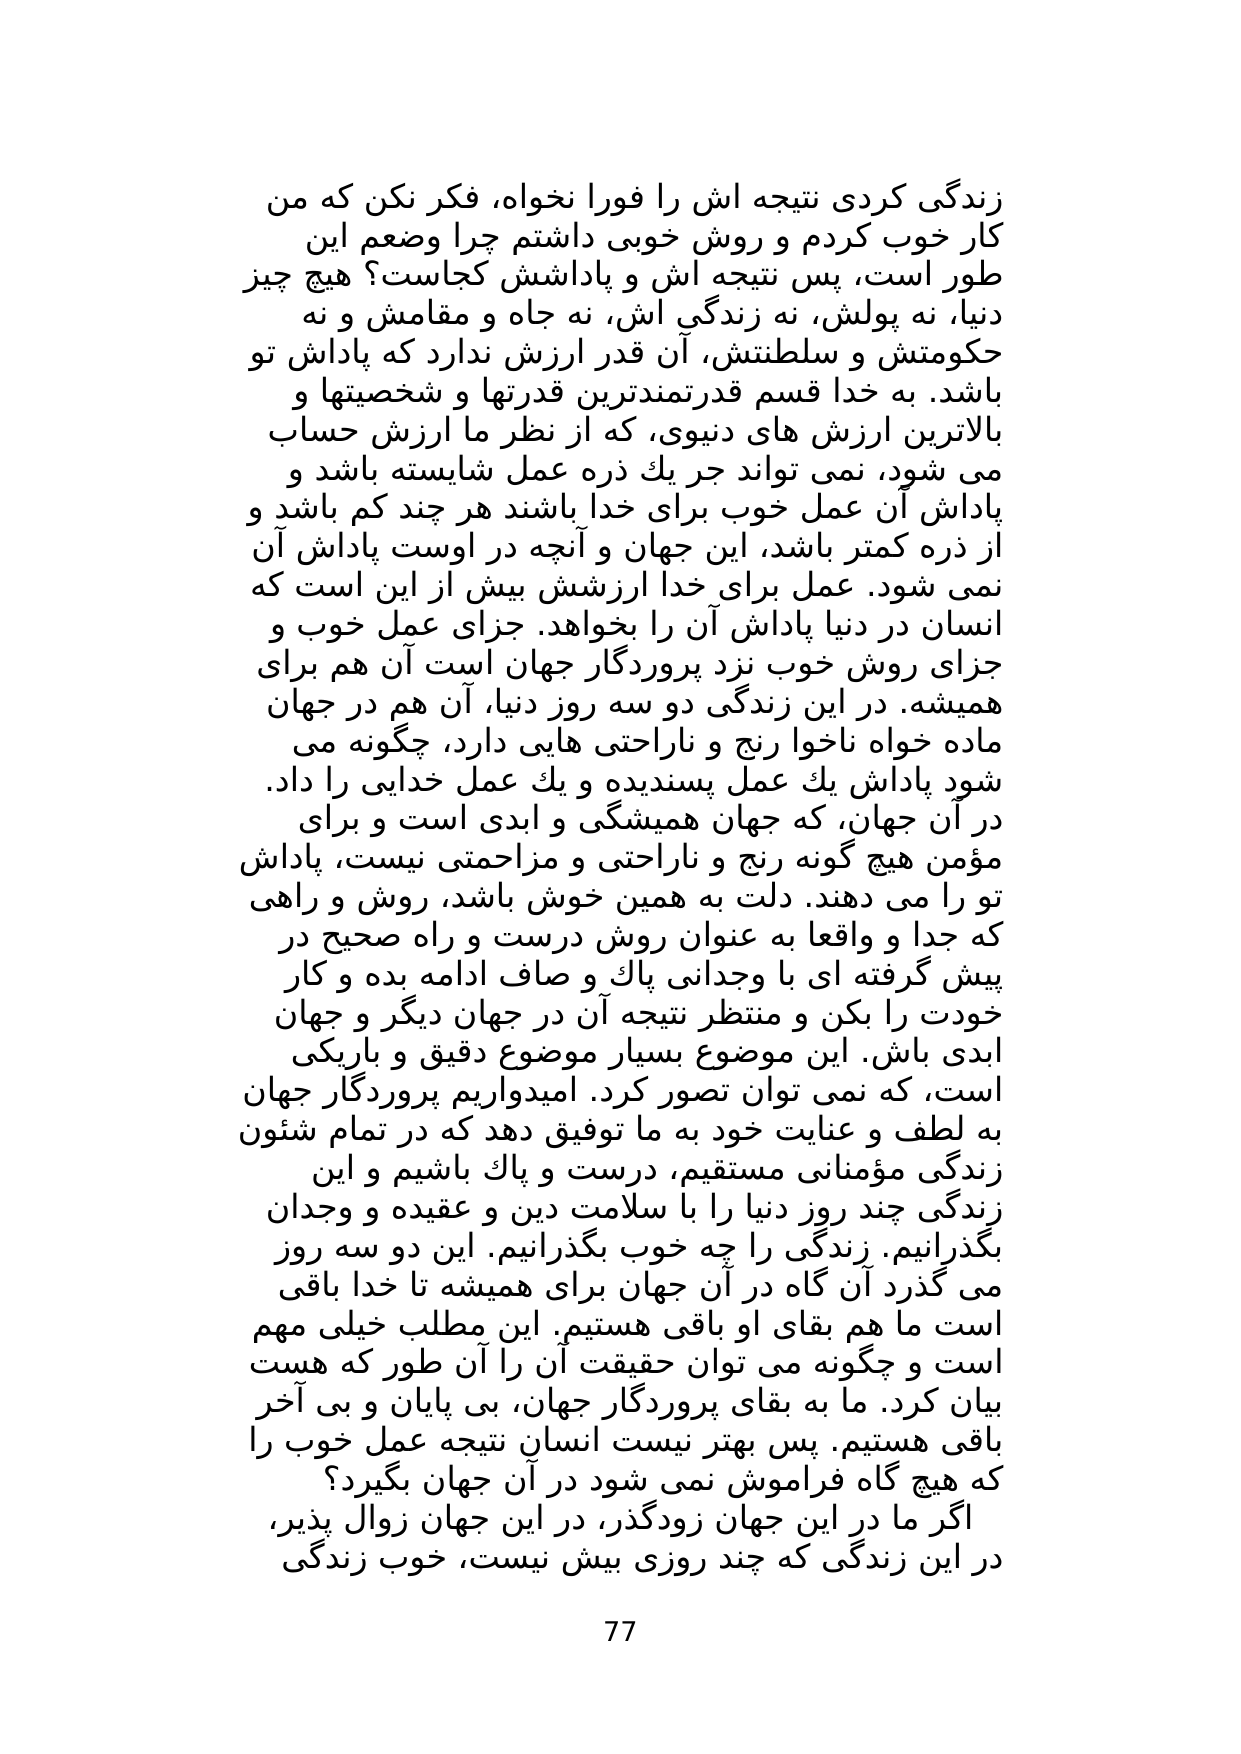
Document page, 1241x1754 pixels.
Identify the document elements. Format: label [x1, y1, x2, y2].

text [236, 1498, 1004, 1576]
text [236, 177, 1004, 1498]
